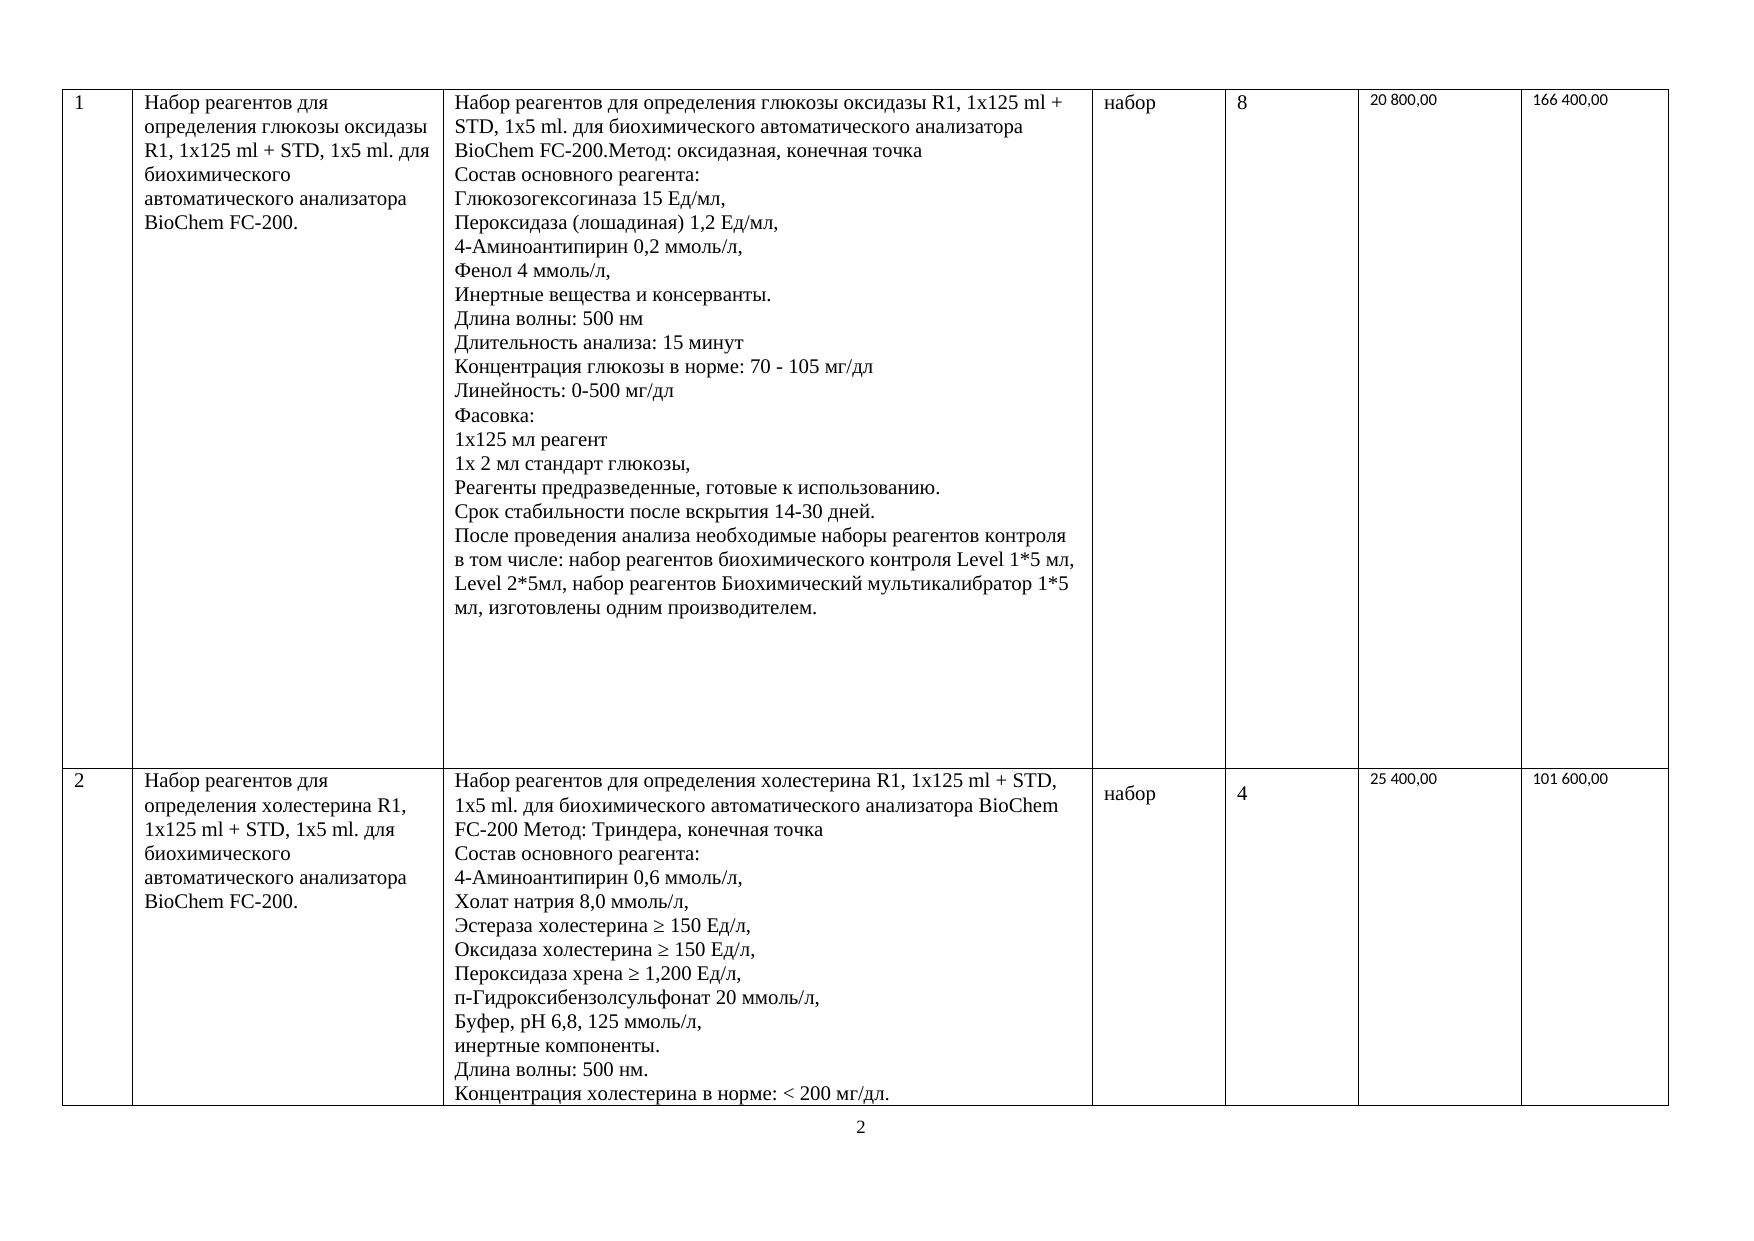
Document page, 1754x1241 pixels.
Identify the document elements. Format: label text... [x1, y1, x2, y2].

table_cell 4 [1226, 769, 1358, 1105]
table_cell набор [1093, 769, 1225, 1105]
table_cell 166 400,00 [1522, 90, 1668, 767]
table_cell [444, 769, 1092, 1105]
table_cell набор [1093, 90, 1225, 767]
table_cell 8 [1226, 90, 1358, 767]
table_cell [133, 769, 443, 1105]
table_cell 25 400,00 [1359, 769, 1521, 1105]
table_cell 1 [63, 90, 132, 767]
table_cell 101 600,00 [1522, 769, 1668, 1105]
table_cell 2 [63, 769, 132, 1105]
table_cell Набор реагентов для определения глюкозы оксидазы R1, 1x125 ml + STD, 1x5 ml. для биохимического автоматического анализатора BioChem FC-200.Метод: оксидазная, конечная точка Состав основного реагента: Глюкозогексогиназа 15 Ед/мл, Пероксидаза (лошадиная) 1,2 Ед/мл, 4-Аминоантипирин 0,2 ммоль/л, Фенол 4 ммоль/л, Инертные вещества и консерванты. Длина волны: 500 нм Длительность анализа: 15 минут Концентрация глюкозы в норме: 70 - 105 мг/дл Линейность: 0-500 мг/дл Фасовка: 1x125 мл реагент 1х 2 мл стандарт глюкозы, Реагенты предразведенные, готовые к использованию. Срок стабильности после вскрытия 14-30 дней. После проведения анализа необходимые наборы реагентов контроля в том числе: набор реагентов биохимического контроля Level 1*5 мл, Level 2*5мл, набор реагентов Биохимический мультикалибратор 1*5 мл, изготовлены одним производителем. [444, 90, 1092, 767]
table_cell 20 800,00 [1359, 90, 1521, 767]
table_cell Набор реагентов для определения глюкозы оксидазы R1, 1x125 ml + STD, 1x5 ml. для биохимического автоматического анализатора BioChem FC-200. [133, 90, 443, 767]
